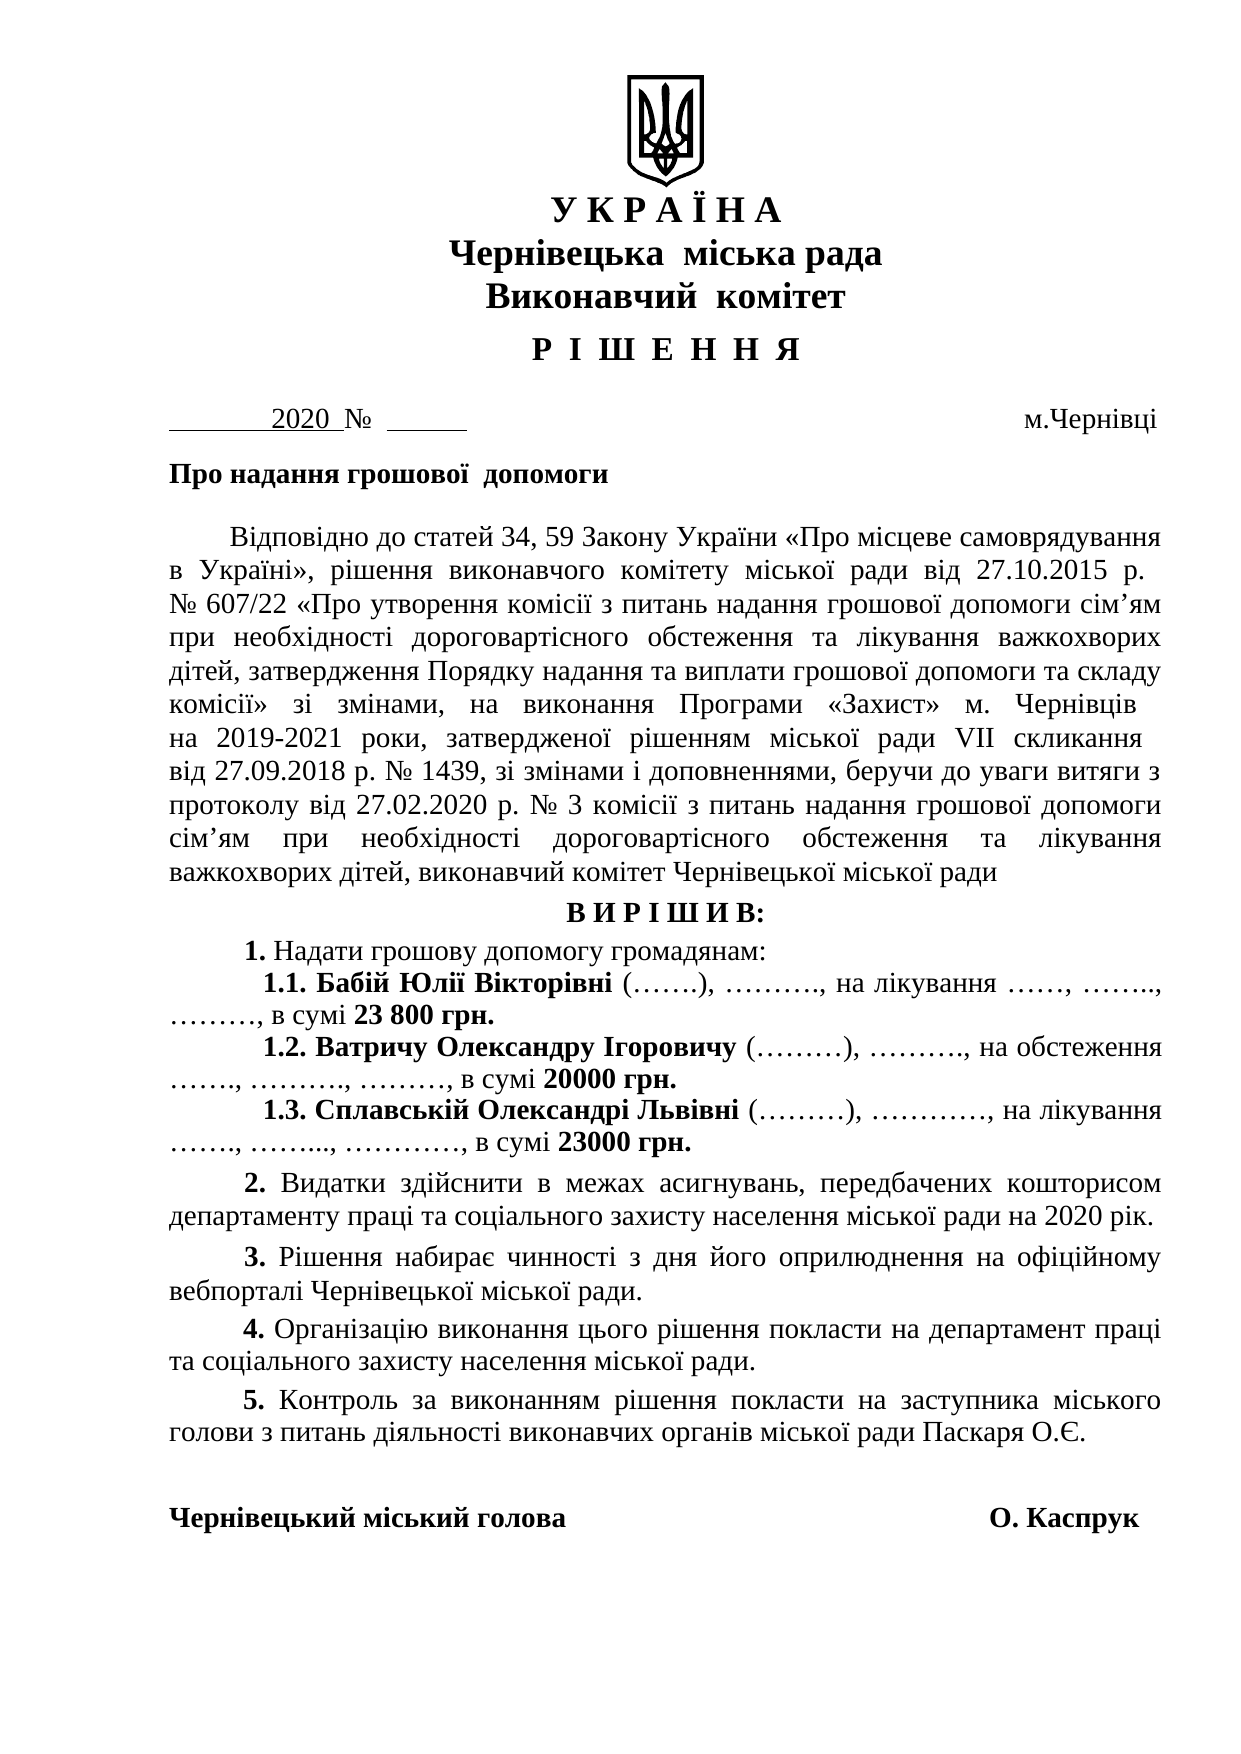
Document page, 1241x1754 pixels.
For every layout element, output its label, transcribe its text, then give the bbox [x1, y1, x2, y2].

text 1.2. Ватричу Олександру Ігоровичу (………), ………., на обстеження ……., ………., ………, в сумі 20000 грн. [169, 1031, 1162, 1094]
text У К Р А Ї Н А [169, 187, 1162, 231]
text В И Р І Ш И В: [169, 895, 1162, 928]
text 5. Контроль за виконанням рішення покласти на заступника міського голови з питань діяльності виконавчих органів міської ради Паскаря О.Є. [169, 1384, 1162, 1447]
text 4. Організацію виконання цього рішення покласти на департамент праці та соціального захисту населення міської ради. [169, 1313, 1162, 1377]
text Відповідно до статей 34, 59 Закону України «Про місцеве самоврядування в Україні», рішення виконавчого комітету міської ради від 27.10.2015 р. № 607/22 «Про утворення комісії з питань надання грошової допомоги сім’ям при необхідності дороговартісного обстеження та лікування важкохворих дітей, затвердження Порядку надання та виплати грошової допомоги та складу комісії» зі змінами, на виконання Програми «Захист» м. Чернівців на 2019-2021 роки, затвердженої рішенням міської ради VIІ скликання від 27.09.2018 р. № 1439, зі змінами і доповненнями, беручи до уваги витяги з протоколу від 27.02.2020 р. № 3 комісії з питань надання грошової допомоги сім’ям при необхідності дороговартісного обстеження та лікування важкохворих дітей, виконавчий комітет Чернівецької міської ради [169, 519, 1162, 888]
text 2020 № м.Чернівці [169, 404, 1162, 434]
text Чернівецький міський голова О. Каспрук [169, 1502, 1162, 1533]
text Про надання грошової допомоги [169, 458, 1162, 490]
subtitle Виконавчий комітет [169, 274, 1162, 317]
text Чернівецька міська рада [169, 231, 1162, 274]
subtitle Р І Ш Е Н Н Я [169, 329, 1162, 368]
text 3. Рішення набирає чинності з дня його оприлюднення на офіційному вебпорталі Чернівецької міської ради. [169, 1239, 1162, 1306]
text 1. Надати грошову допомогу громадянам: [169, 935, 1162, 967]
text 2. Видатки здійснити в межах асигнувань, передбачених кошторисом департаменту праці та соціального захисту населення міської ради на 2020 рік. [169, 1165, 1162, 1232]
text 1.1. Бабій Юлії Вікторівні (…….), ………., на лікування ……, …….., ………, в сумі 23 800 грн. [169, 967, 1162, 1031]
text 1.3. Сплавській Олександрі Львівні (………), …………, на лікування ……., ……..., …………, в сумі 23000 грн. [169, 1094, 1162, 1158]
